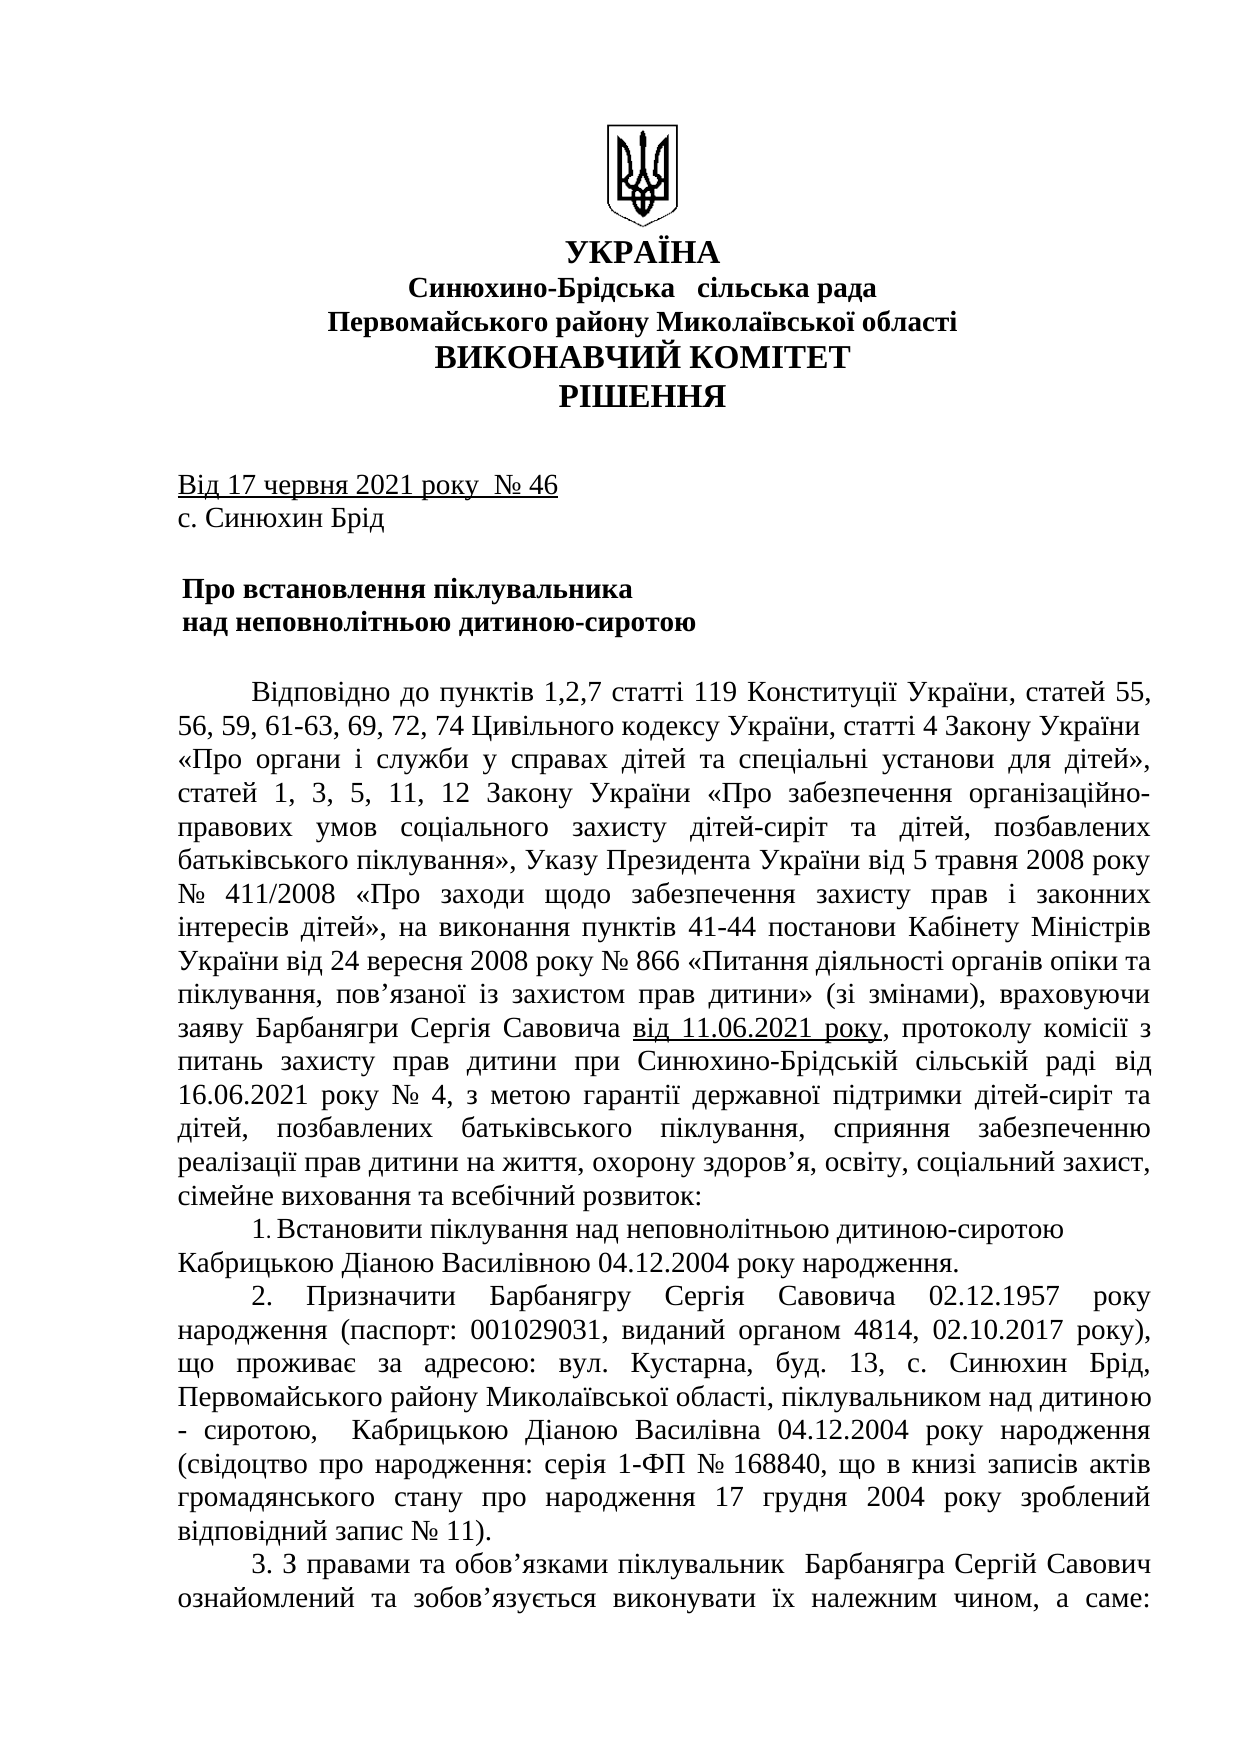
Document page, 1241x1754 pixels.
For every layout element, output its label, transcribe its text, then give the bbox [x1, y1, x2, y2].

text ВИКОНАВЧИЙ КОМІТЕТ [177, 338, 1108, 376]
table_header Про встановлення піклувальника над неповнолітньою дитиною-сиротою [179, 568, 1240, 674]
text Відповідно до пунктів 1,2,7 статті 119 Конституції України, статей 55, 56, 59, 61-63, 69, 72, 74 Цивільного кодексу України, статті 4 Закону України «Про органи і служби у справах дітей та спеціальні установи для дітей», статей 1, 3, 5, 11, 12 Закону України «Про забезпечення організаційно-правових умов соціального захисту дітей-сиріт та дітей, позбавлених батьківського піклування», Указу Президента України від 5 травня 2008 року № 411/2008 «Про заходи щодо забезпечення захисту прав і законних інтересів дітей», на виконання пунктів 41-44 постанови Кабінету Міністрів України від 24 вересня 2008 року № 866 «Питання діяльності органів опіки та піклування, пов’язаної із захистом прав дитини» (зі змінами), враховуючи заяву Барбанягри Сергія Савовича від 11.06.2021 року, протоколу комісії з питань захисту прав дитини при Синюхино-Брідській сільській раді від 16.06.2021 року № 4, з метою гарантії державної підтримки дітей-сиріт та дітей, позбавлених батьківського піклування, сприяння забезпеченню реалізації прав дитини на життя, охорону здоров’я, освіту, соціальний захист, сімейне виховання та всебічний розвиток: [177, 674, 1152, 1211]
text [177, 1547, 1152, 1614]
text с. Синюхин Брід [177, 501, 1108, 534]
text Синюхино-Брідська сільська рада [177, 271, 1108, 304]
text УКРАЇНА [177, 232, 1108, 271]
text Від 17 червня 2021 року № 46 [177, 467, 1108, 501]
text 2. Призначити Барбанягру Сергія Савовича 02.12.1957 року народження (паспорт: 001029031, виданий органом 4814, 02.10.2017 року), що проживає за адресою: вул. Кустарна, буд. 13, с. Синюхин Брід, Первомайського району Миколаївської області, піклувальником над дитиною - сиротою, Кабрицькою Діаною Василівна 04.12.2004 року народження (свідоцтво про народження: серія 1-ФП № 168840, що в книзі записів актів громадянського стану про народження 17 грудня 2004 року зроблений відповідний запис № 11). [177, 1278, 1152, 1547]
text 1. Встановити піклування над неповнолітньою дитиною-сиротою Кабрицькою Діаною Василівною 04.12.2004 року народження. [177, 1211, 1152, 1278]
text Первомайського району Миколаївської області [177, 304, 1108, 338]
text РІШЕННЯ [177, 376, 1108, 414]
